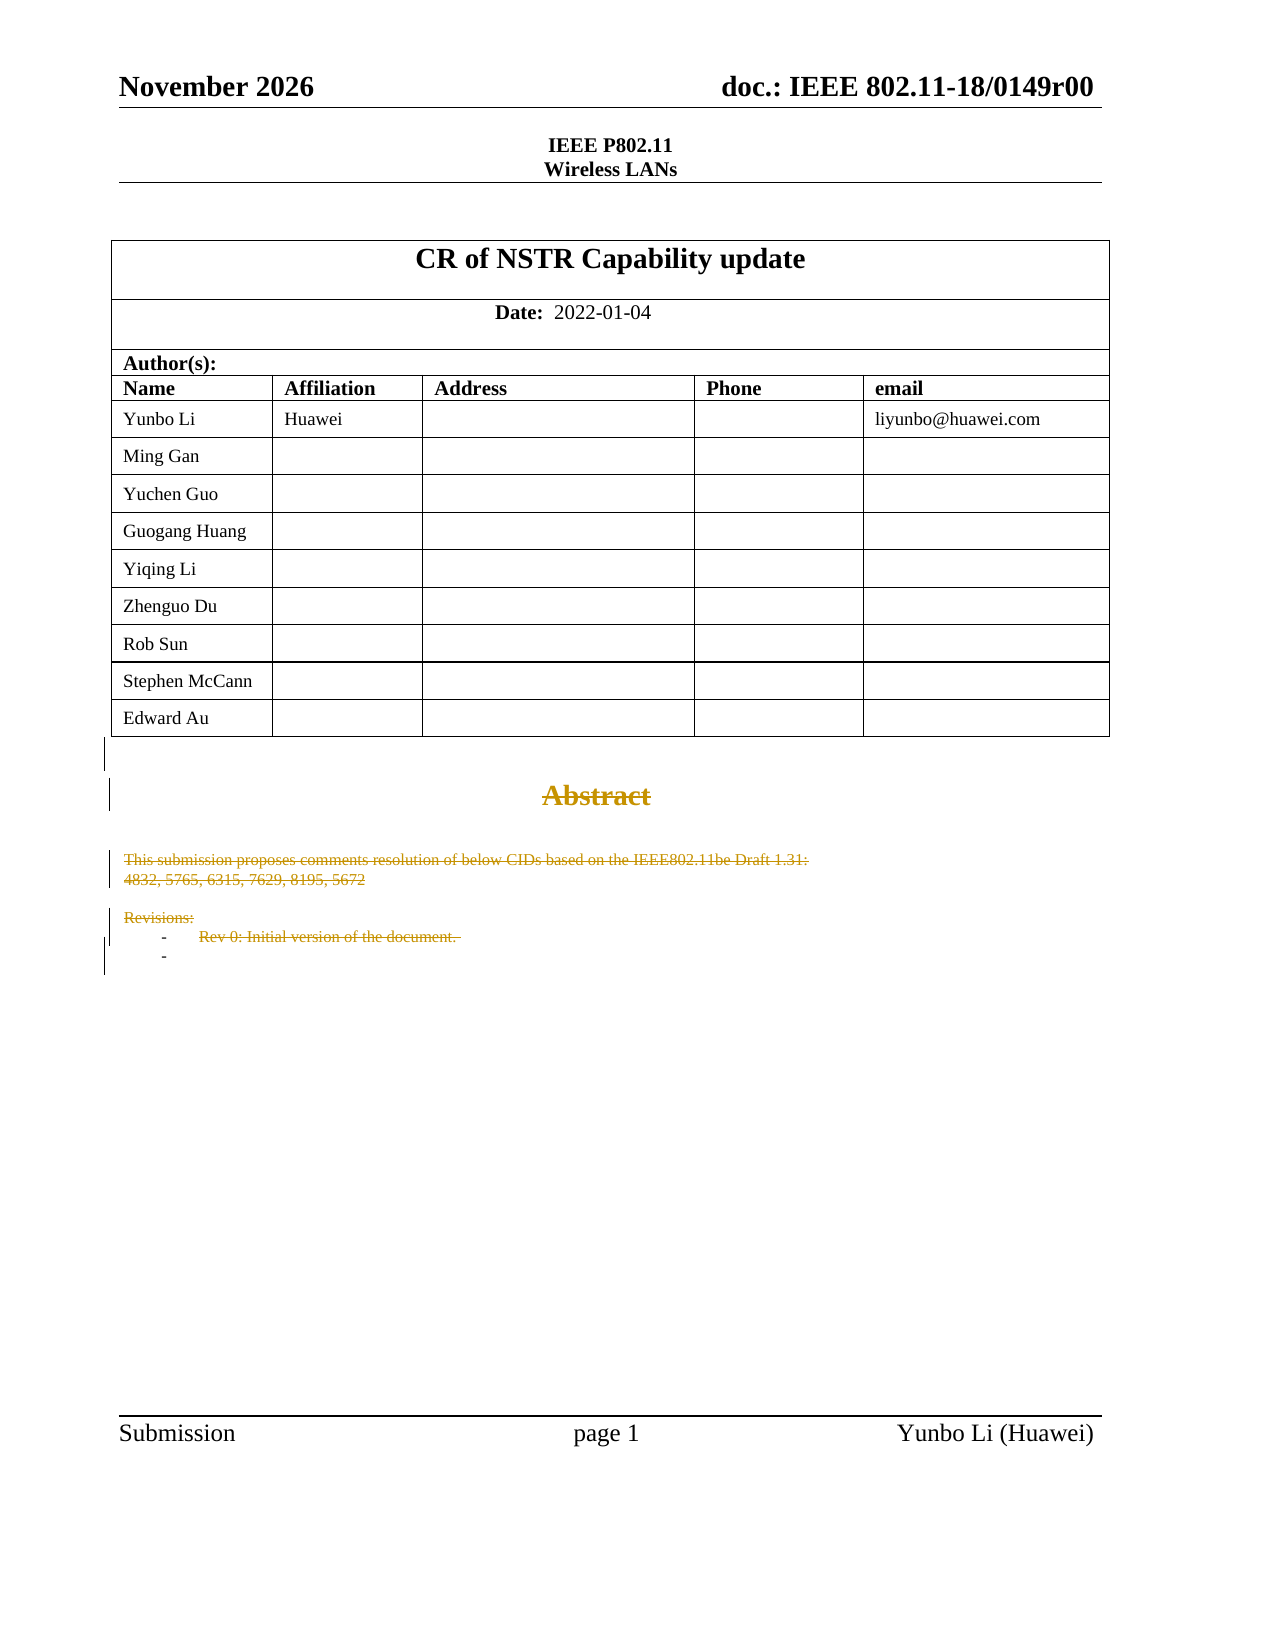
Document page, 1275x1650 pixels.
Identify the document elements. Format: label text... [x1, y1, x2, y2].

table_cell Address [423, 376, 694, 399]
table_cell [864, 475, 1109, 512]
table_cell Stephen McCann [112, 663, 272, 699]
table_cell [273, 438, 422, 474]
table_cell Phone [695, 376, 863, 399]
table_cell [864, 588, 1109, 624]
table_cell [423, 588, 694, 624]
table_cell [864, 438, 1109, 474]
table_cell [273, 513, 422, 549]
table_cell [695, 513, 863, 549]
table_cell [423, 550, 694, 587]
table_cell Date: 2022-01-04 [112, 300, 1109, 349]
text IEEE P802.11 Wireless LANs [119, 133, 1102, 182]
table_cell [864, 663, 1109, 699]
table_cell [864, 550, 1109, 587]
table_cell email [864, 376, 1109, 399]
table_cell Affiliation [273, 376, 422, 399]
table_cell [273, 700, 422, 736]
table_cell [695, 550, 863, 587]
table_cell [864, 625, 1109, 661]
table_cell [273, 588, 422, 624]
table_cell [695, 625, 863, 661]
table_cell [695, 588, 863, 624]
table_cell [273, 625, 422, 661]
table_cell [695, 700, 863, 736]
table_cell [423, 663, 694, 699]
table_cell [273, 550, 422, 587]
table_cell [695, 663, 863, 699]
table_cell [864, 513, 1109, 549]
table_cell [423, 438, 694, 474]
table_cell Yunbo Li [112, 401, 272, 437]
table_header CR of NSTR Capability update [112, 241, 1109, 299]
table_cell [423, 625, 694, 661]
table_cell Zhenguo Du [112, 588, 272, 624]
table_cell liyunbo@huawei.com [864, 401, 1109, 437]
table_cell [695, 475, 863, 512]
table_cell [695, 438, 863, 474]
table_cell Edward Au [112, 700, 272, 736]
table_cell Guogang Huang [112, 513, 272, 549]
table_cell Huawei [273, 401, 422, 437]
table_cell [864, 700, 1109, 736]
table_cell [423, 475, 694, 512]
table_cell [273, 663, 422, 699]
table_cell Author(s): [112, 350, 1109, 374]
table_cell [273, 475, 422, 512]
table_cell Rob Sun [112, 625, 272, 661]
table_cell Yuchen Guo [112, 475, 272, 512]
table_cell [695, 401, 863, 437]
table_cell [423, 700, 694, 736]
table_cell Ming Gan [112, 438, 272, 474]
table_cell [423, 401, 694, 437]
table_cell Name [112, 376, 272, 399]
table_cell Yiqing Li [112, 550, 272, 587]
table_cell [423, 513, 694, 549]
